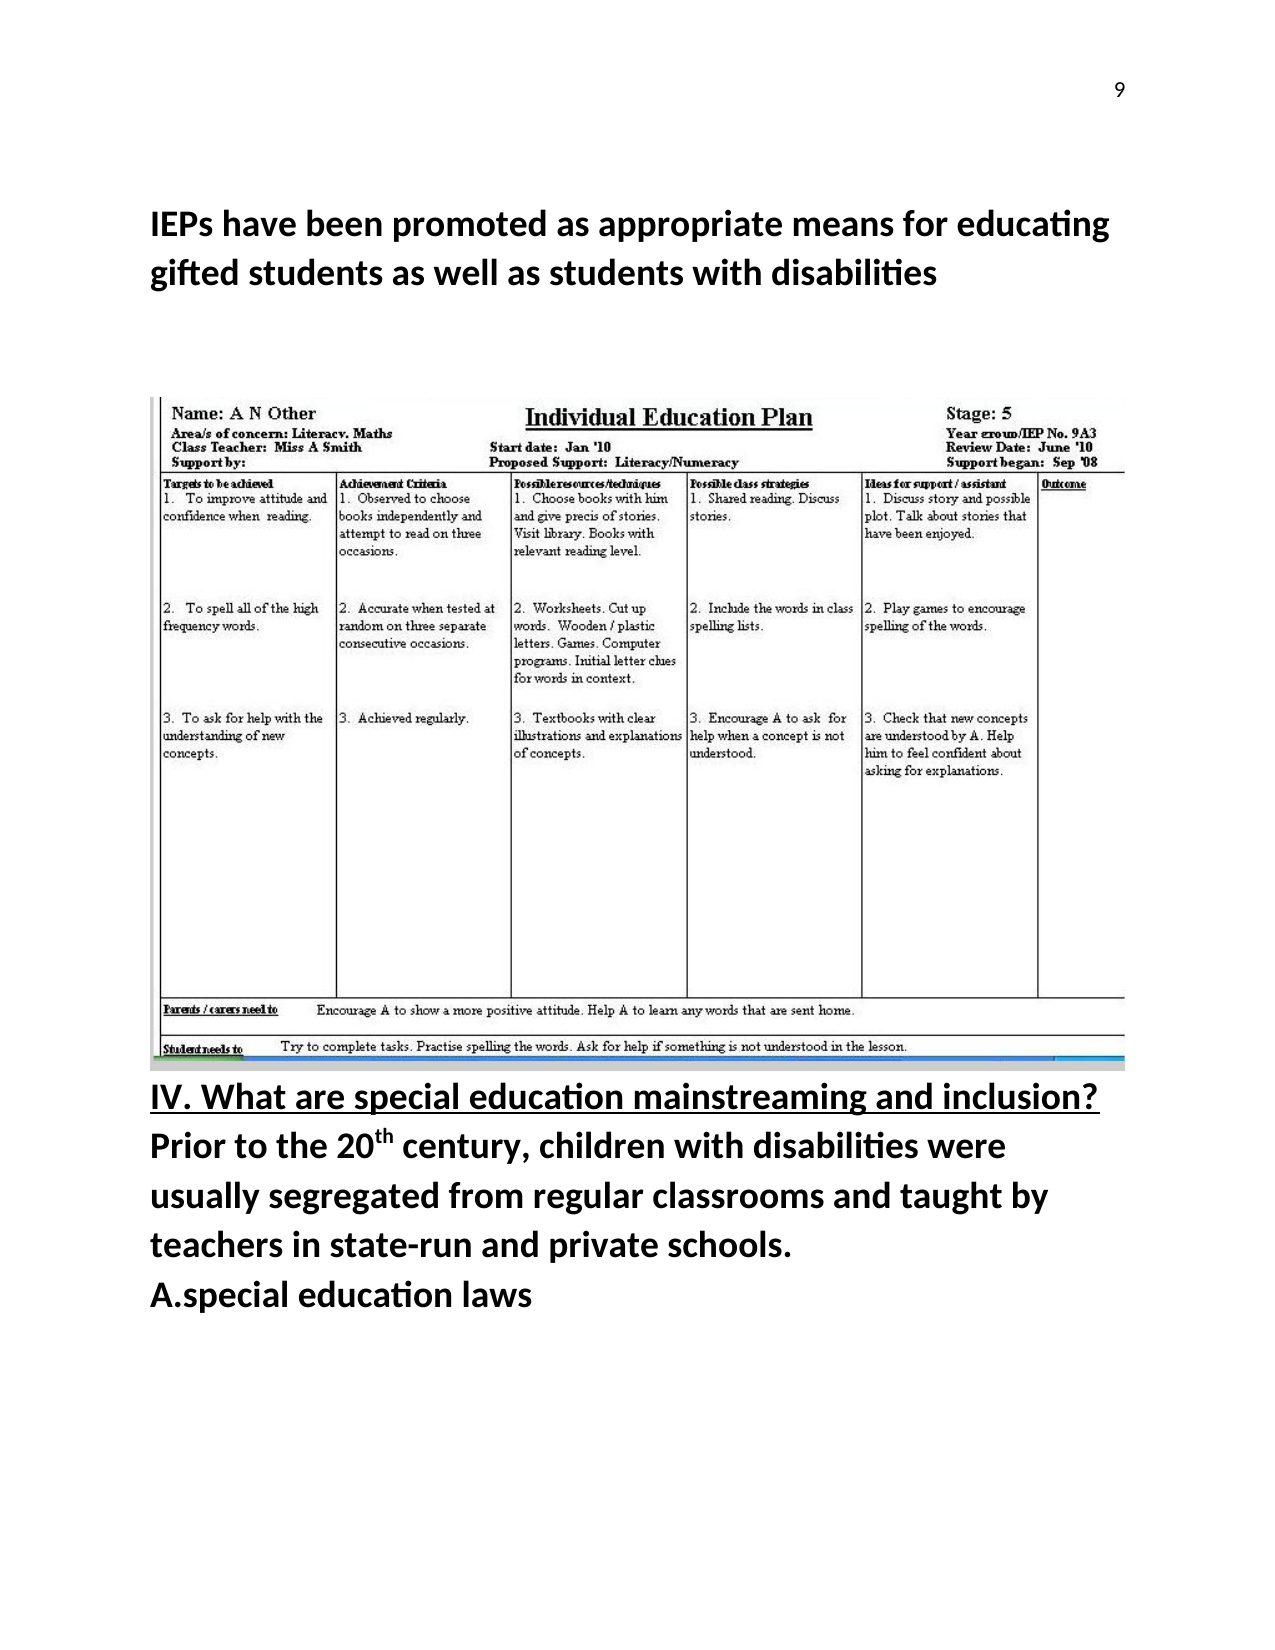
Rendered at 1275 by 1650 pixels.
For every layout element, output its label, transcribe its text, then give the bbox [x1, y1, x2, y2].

picture [150, 397, 1125, 1071]
text IV. What are special education mainstreaming and inclusion? [150, 1073, 1125, 1119]
text A.special education laws [150, 1271, 1125, 1317]
text IEPs have been promoted as appropriate means for educating gifted students as well as students with disabilities [150, 199, 1125, 295]
text Prior to the 20th century, children with disabilities were usually segregated from regular classrooms and taught by teachers in state-run and private schools. [150, 1122, 1125, 1267]
